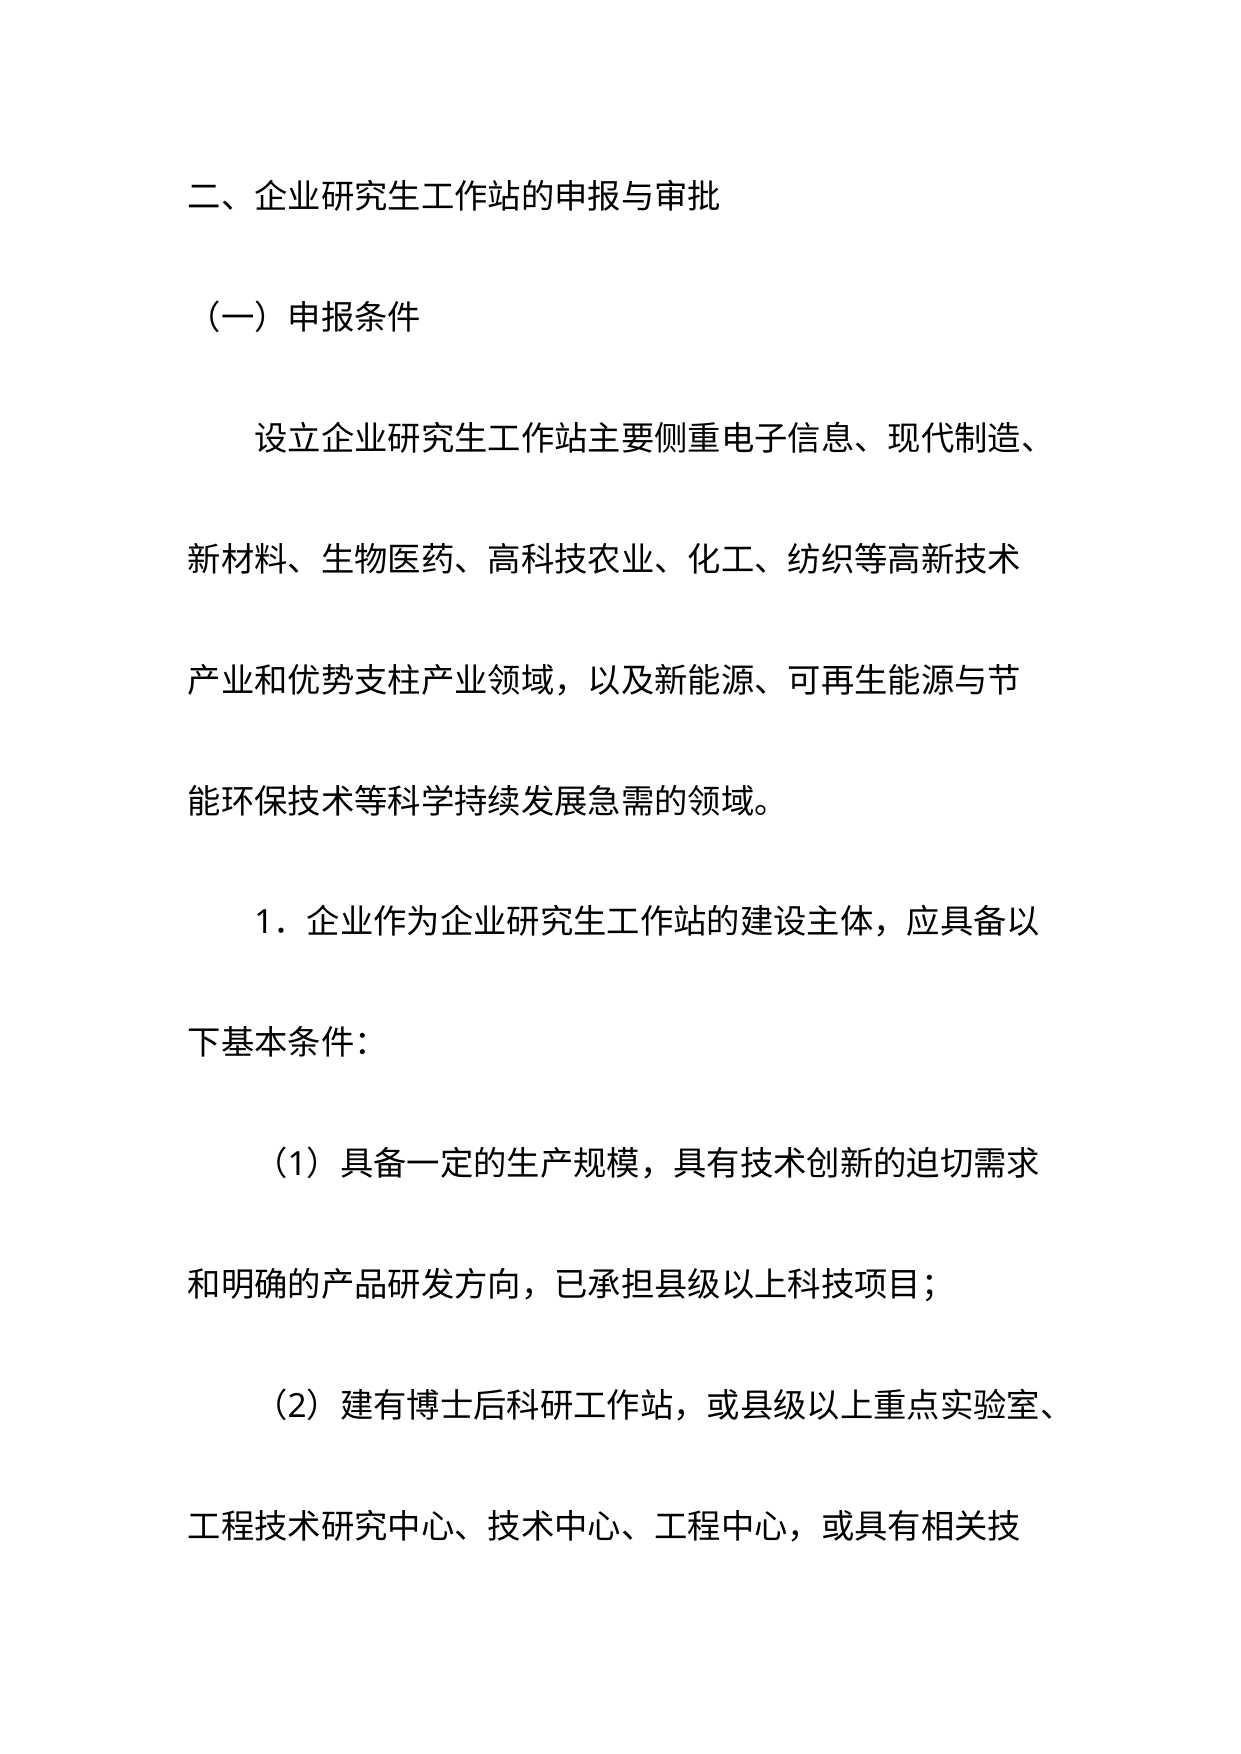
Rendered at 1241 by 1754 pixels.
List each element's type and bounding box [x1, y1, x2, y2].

text [187, 162, 1053, 1556]
